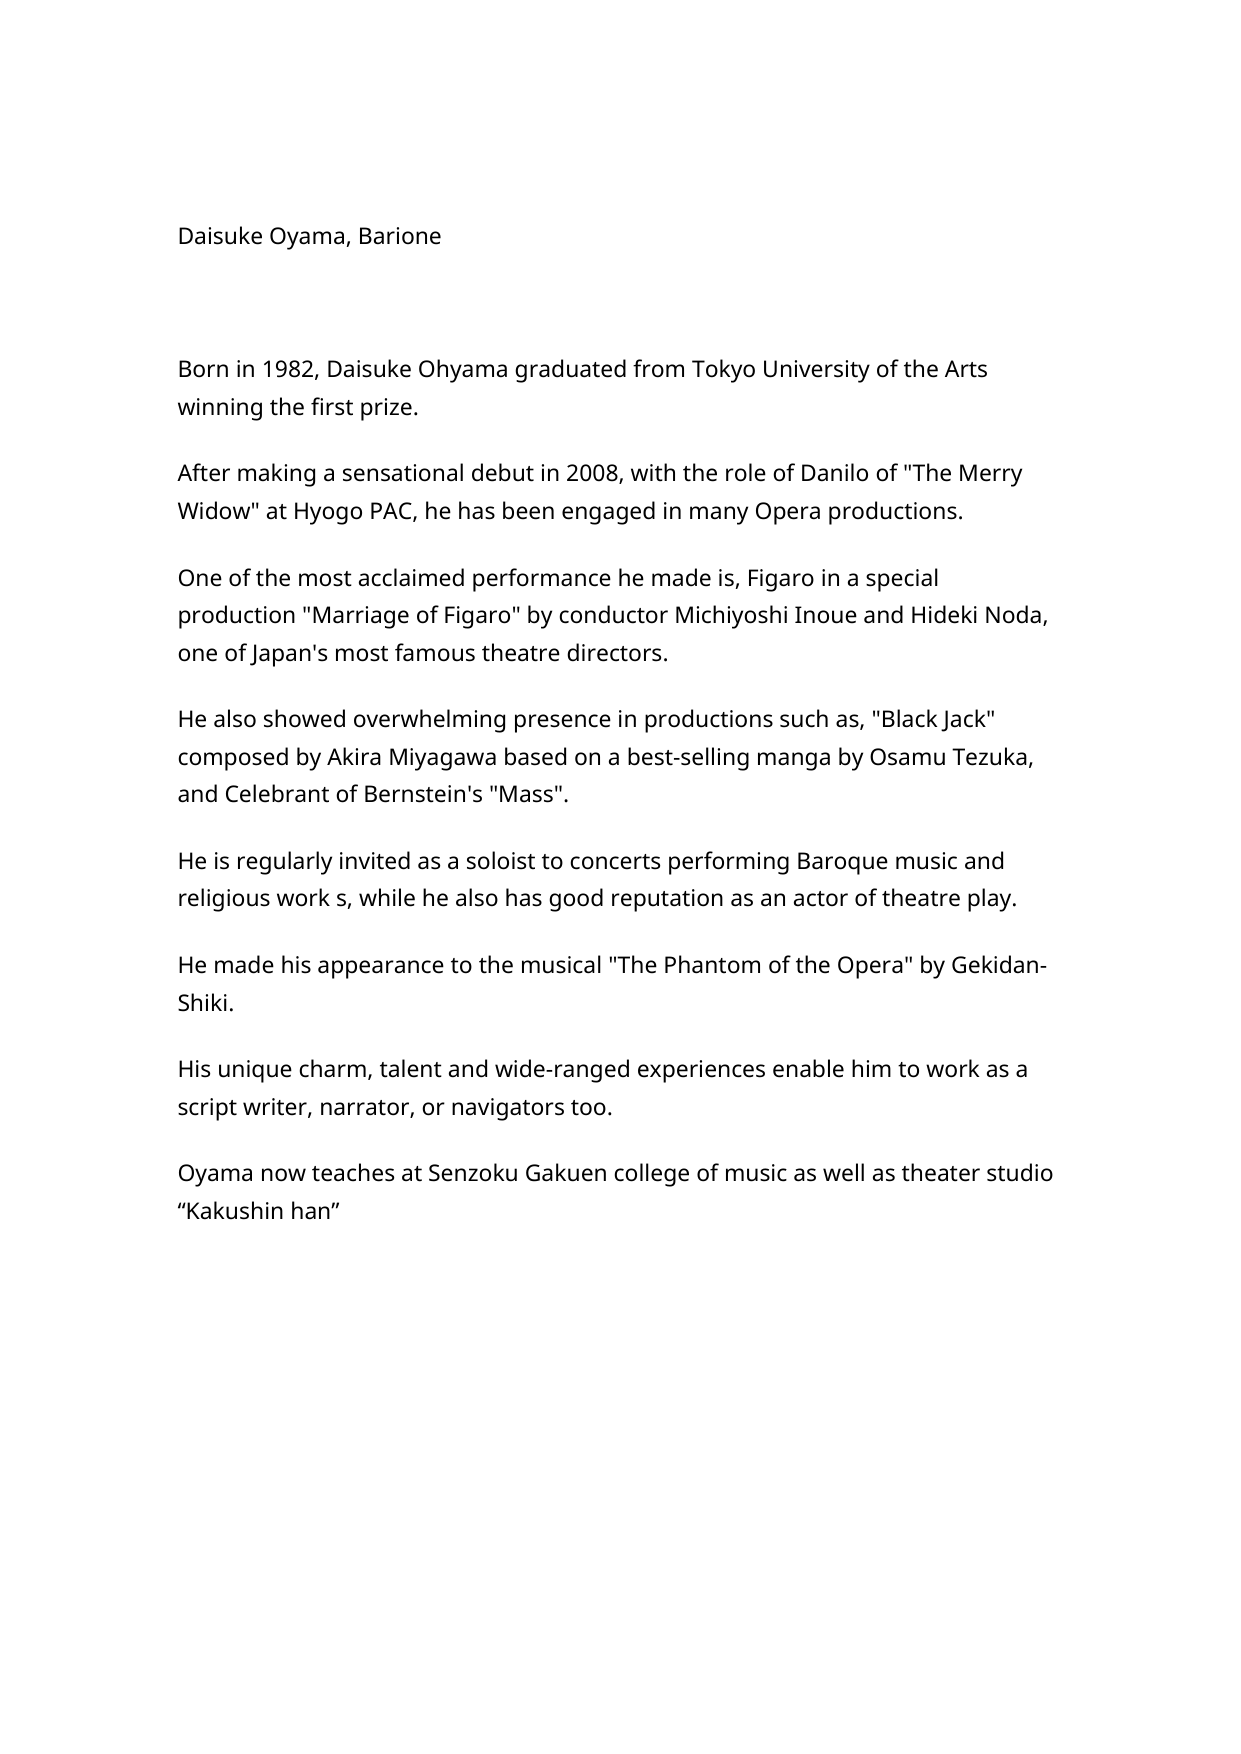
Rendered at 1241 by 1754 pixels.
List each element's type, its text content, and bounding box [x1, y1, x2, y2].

text Daisuke Oyama, Barione [177, 217, 1063, 254]
text He made his appearance to the musical "The Phantom of the Opera" by Gekidan-Shiki. [177, 946, 1063, 1021]
text Oyama now teaches at Senzoku Gakuen college of music as well as theater studio “Kakushin han” [177, 1154, 1063, 1229]
text He also showed overwhelming presence in productions such as, "Black Jack" composed by Akira Miyagawa based on a best-selling manga by Osamu Tezuka, and Celebrant of Bernstein's "Mass". [177, 700, 1063, 813]
text After making a sensational debut in 2008, with the role of Danilo of "The Merry Widow" at Hyogo PAC, he has been engaged in many Opera productions. [177, 454, 1063, 529]
text One of the most acclaimed performance he made is, Figaro in a special production "Marriage of Figaro" by conductor Michiyoshi Inoue and Hideki Noda, one of Japan's most famous theatre directors. [177, 558, 1063, 671]
text His unique charm, talent and wide-ranged experiences enable him to work as a script writer, narrator, or navigators too. [177, 1050, 1063, 1125]
text He is regularly invited as a soloist to concerts performing Baroque music and religious work s, while he also has good reputation as an actor of theatre play. [177, 842, 1063, 917]
text Born in 1982, Daisuke Ohyama graduated from Tokyo University of the Arts winning the first prize. [177, 350, 1063, 425]
